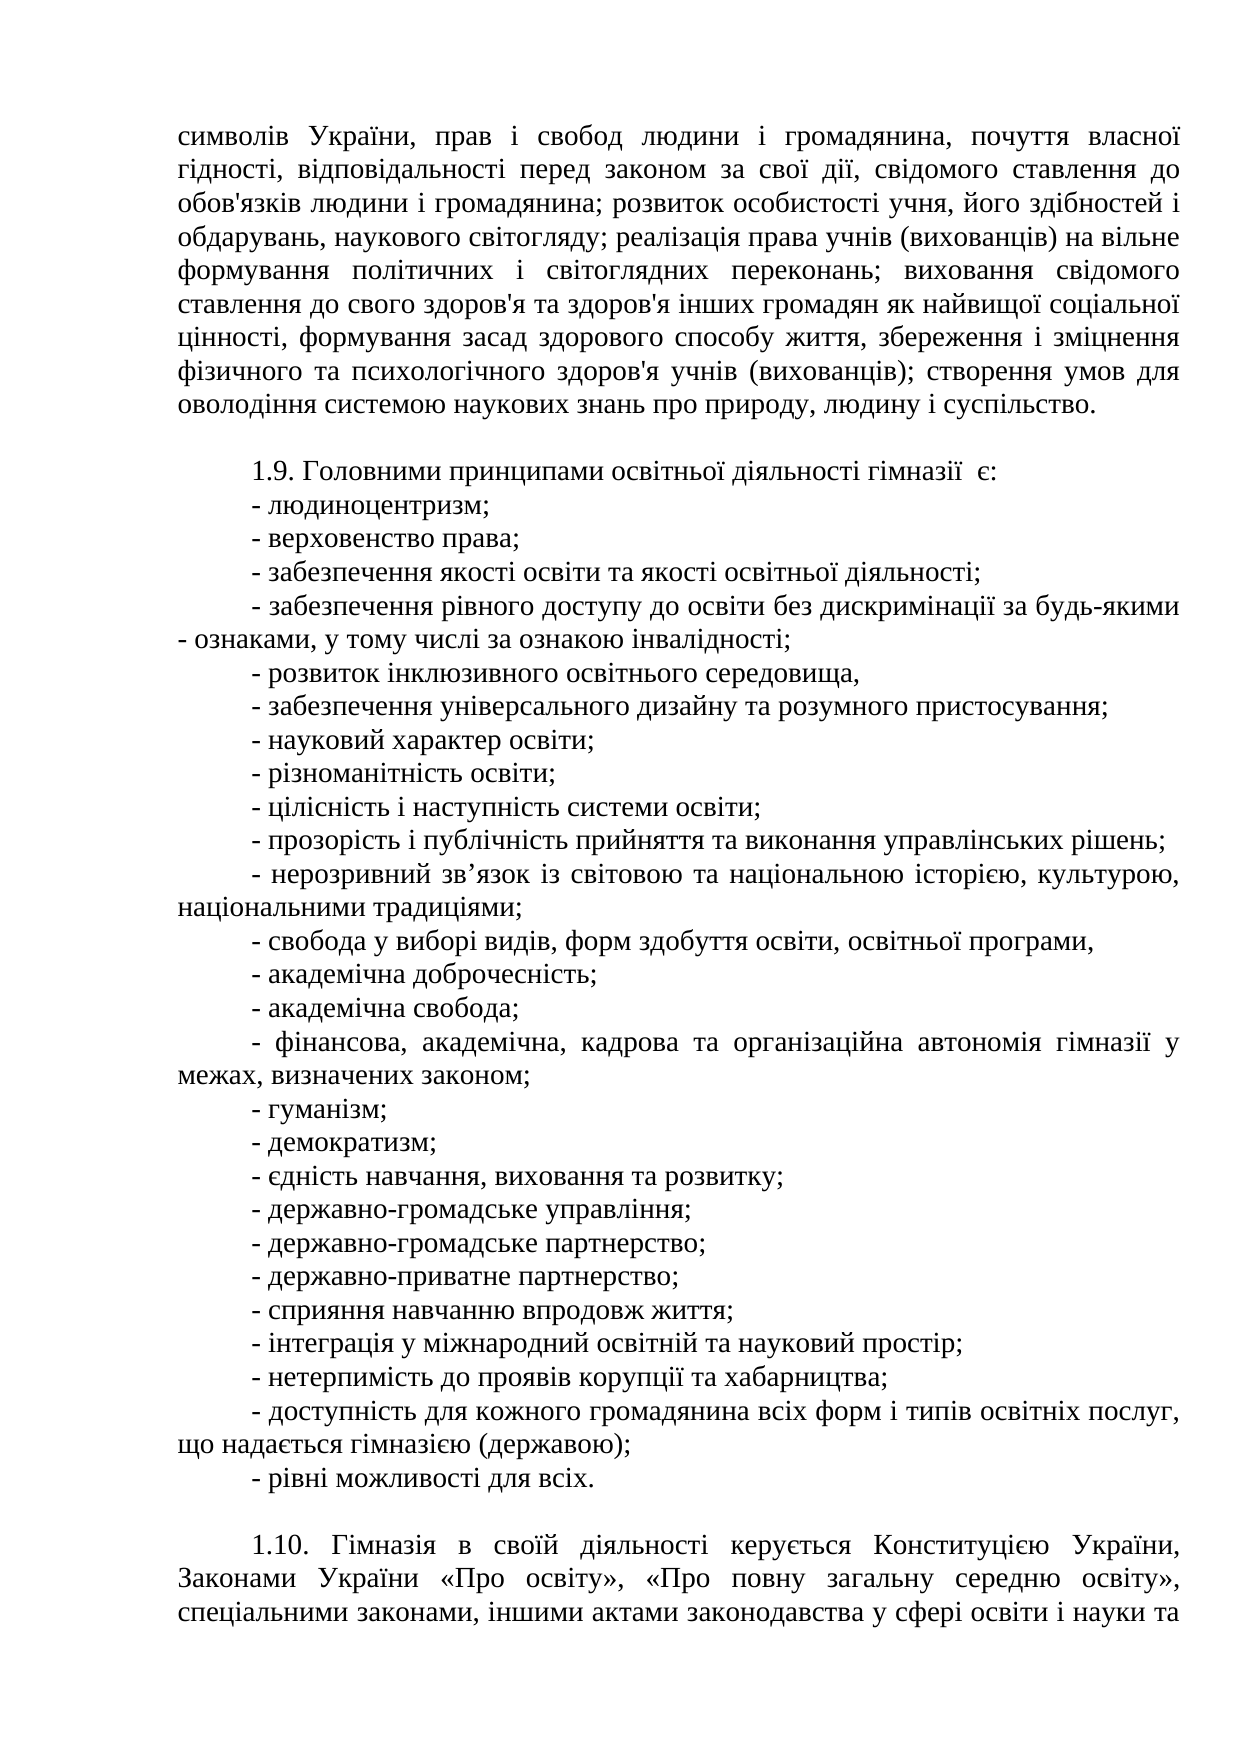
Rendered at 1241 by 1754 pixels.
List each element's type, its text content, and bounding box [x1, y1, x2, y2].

text - гуманізм; [177, 1091, 1181, 1124]
text - верховенство права; [177, 521, 1181, 554]
text - рівні можливості для всіх. [177, 1460, 1181, 1493]
text - свобода у виборі видів, форм здобуття освіти, освітньої програми, [177, 923, 1181, 957]
text - розвиток інклюзивного освітнього середовища, [177, 655, 1181, 688]
text - цілісність і наступність системи освіти; [177, 789, 1181, 822]
text 1.9. Головними принципами освітньої діяльності гімназії є: [177, 453, 1181, 487]
text - академічна свобода; [177, 990, 1181, 1024]
text - сприяння навчанню впродовж життя; [177, 1292, 1181, 1326]
text - демократизм; [177, 1124, 1181, 1158]
text - державно-приватне партнерство; [177, 1258, 1181, 1292]
text - нетерпимість до проявів корупції та хабарництва; [177, 1359, 1181, 1393]
text - людиноцентризм; [177, 487, 1181, 521]
text - забезпечення якості освіти та якості освітньої діяльності; [177, 554, 1181, 588]
text - єдність навчання, виховання та розвитку; [177, 1158, 1181, 1191]
text - державно-громадське управління; [177, 1191, 1181, 1225]
text - державно-громадське партнерство; [177, 1225, 1181, 1258]
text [177, 1527, 1181, 1627]
text - прозорість і публічність прийняття та виконання управлінських рішень; [177, 822, 1181, 856]
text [177, 118, 1181, 420]
text - науковий характер освіти; [177, 722, 1181, 755]
text - фінансова, академічна, кадрова та організаційна автономія гімназії у межах, визначених законом; [177, 1024, 1181, 1091]
text - забезпечення рівного доступу до освіти без дискримінації за будь-якими - ознаками, у тому числі за ознакою інвалідності; [177, 588, 1181, 655]
text - забезпечення універсального дизайну та розумного пристосування; [177, 688, 1181, 722]
text - доступність для кожного громадянина всіх форм і типів освітніх послуг, що надається гімназією (державою); [177, 1393, 1181, 1460]
text - нерозривний зв’язок із світовою та національною історією, культурою, національними традиціями; [177, 856, 1181, 923]
text - академічна доброчесність; [177, 957, 1181, 990]
text - інтеграція у міжнародний освітній та науковий простір; [177, 1326, 1181, 1359]
text - різноманітність освіти; [177, 755, 1181, 789]
